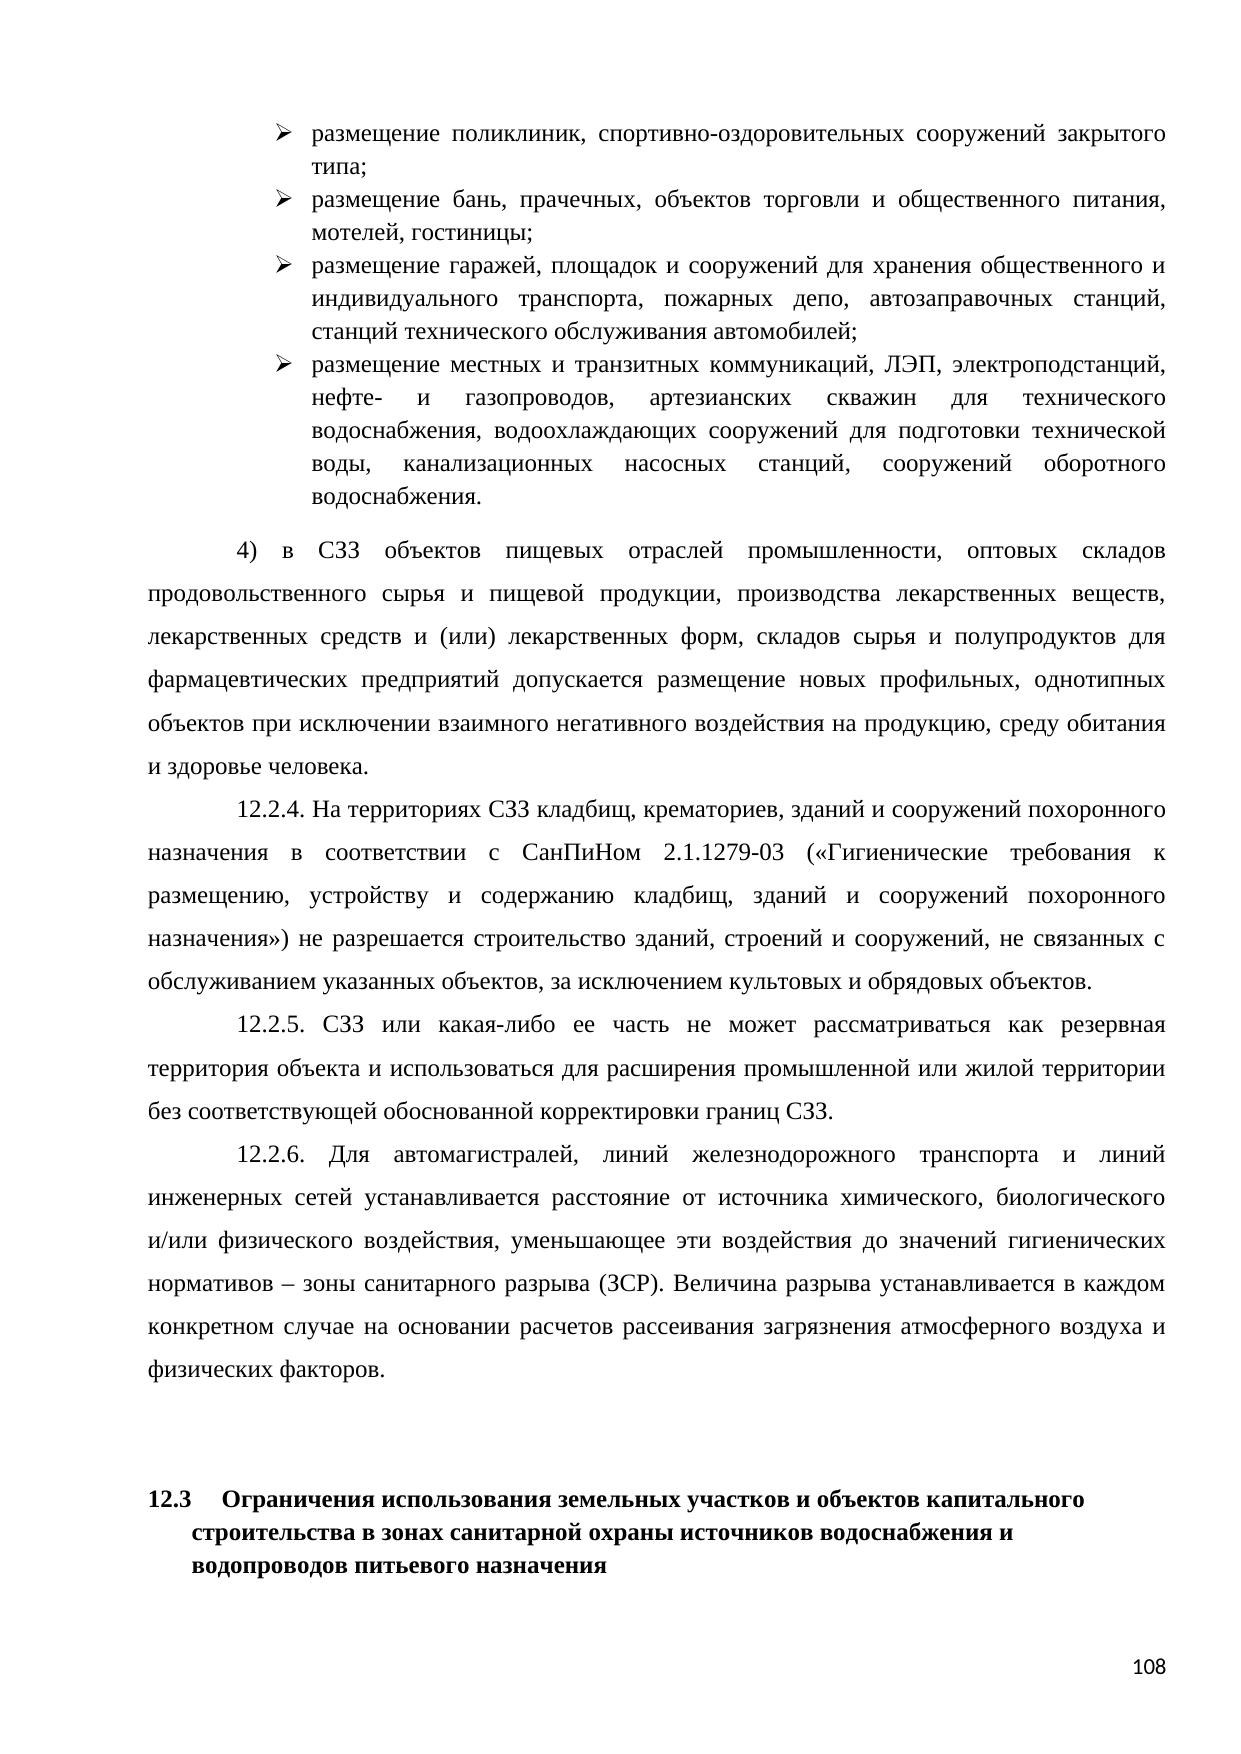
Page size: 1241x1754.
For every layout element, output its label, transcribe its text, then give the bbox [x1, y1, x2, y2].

text 4) в СЗЗ объектов пищевых отраслей промышленности, оптовых складов продовольственного сырья и пищевой продукции, производства лекарственных веществ, лекарственных средств и (или) лекарственных форм, складов сырья и полупродуктов для фармацевтических предприятий допускается размещение новых профильных, однотипных объектов при исключении взаимного негативного воздействия на продукцию, среду обитания и здоровье человека. [148, 535, 1167, 779]
text 12.2.6. Для автомагистралей, линий железнодорожного транспорта и линий инженерных сетей устанавливается расстояние от источника химического, биологического и/или физического воздействия, уменьшающее эти воздействия до значений гигиенических нормативов – зоны санитарного разрыва (ЗСР). Величина разрыва устанавливается в каждом конкретном случае на основании расчетов рассеивания загрязнения атмосферного воздуха и физических факторов. [148, 1139, 1167, 1383]
list размещение поликлиник, спортивно-оздоровительных сооружений закрытого типа; [274, 118, 1167, 180]
list размещение бань, прачечных, объектов торговли и общественного питания, мотелей, гостиницы; [274, 184, 1167, 246]
list размещение местных и транзитных коммуникаций, ЛЭП, электроподстанций, нефте- и газопроводов, артезианских скважин для технического водоснабжения, водоохлаждающих сооружений для подготовки технической воды, канализационных насосных станций, сооружений оборотного водоснабжения. [274, 349, 1167, 510]
text 12.2.5. СЗЗ или какая-либо ее часть не может рассматриваться как резервная территория объекта и использоваться для расширения промышленной или жилой территории без соответствующей обоснованной корректировки границ СЗЗ. [148, 1009, 1167, 1124]
list Ограничения использования земельных участков и объектов капитального строительства в зонах санитарной охраны источников водоснабжения и водопроводов питьевого назначения [148, 1484, 1167, 1579]
text 12.2.4. На территориях СЗЗ кладбищ, крематориев, зданий и сооружений похоронного назначения в соответствии с СанПиНом 2.1.1279-03 («Гигиенические требования к размещению, устройству и содержанию кладбищ, зданий и сооружений похоронного назначения») не разрешается строительство зданий, строений и сооружений, не связанных с обслуживанием указанных объектов, за исключением культовых и обрядовых объектов. [148, 794, 1167, 995]
list размещение гаражей, площадок и сооружений для хранения общественного и индивидуального транспорта, пожарных депо, автозаправочных станций, станций технического обслуживания автомобилей; [274, 250, 1167, 345]
